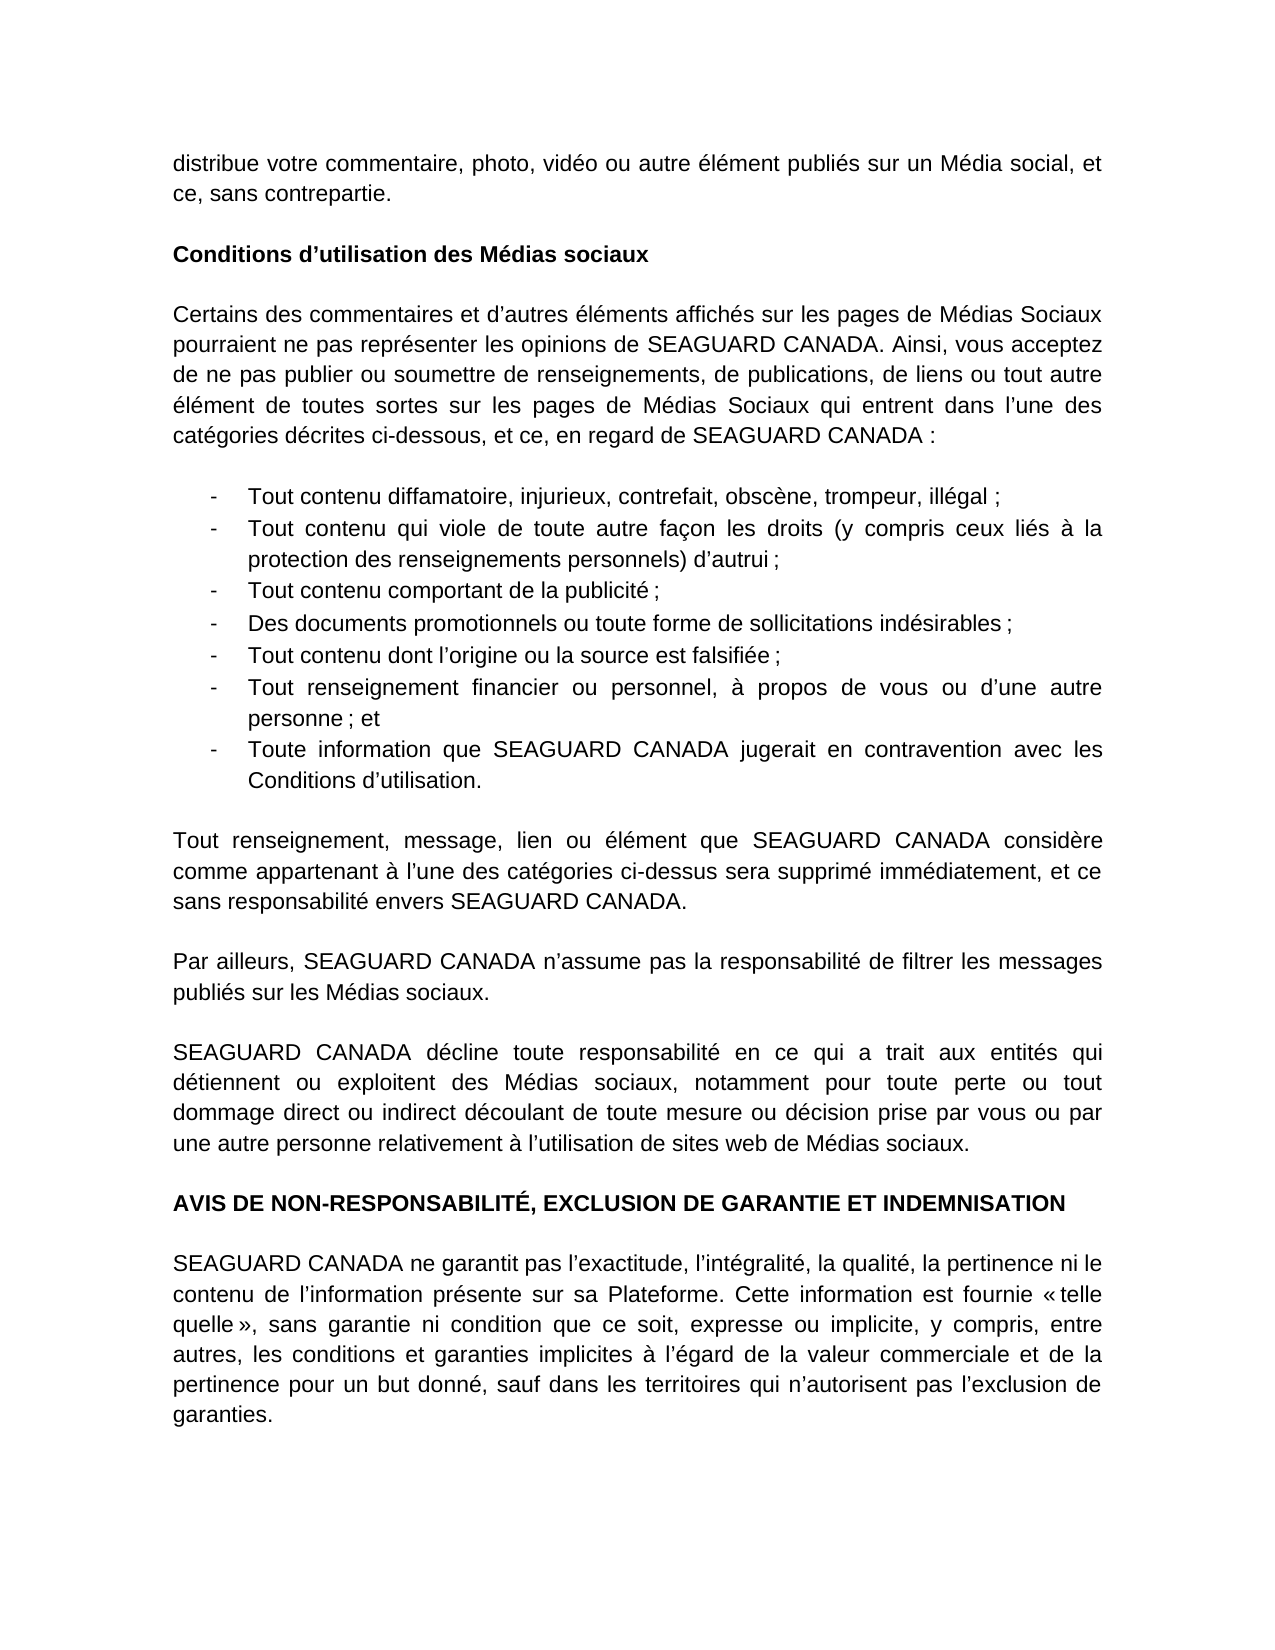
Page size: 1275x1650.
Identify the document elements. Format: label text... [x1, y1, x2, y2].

text Conditions d’utilisation des Médias sociaux [173, 241, 1103, 267]
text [173, 150, 1103, 207]
list Tout contenu comportant de la publicité ; [210, 577, 1103, 604]
text Par ailleurs, SEAGUARD CANADA n’assume pas la responsabilité de filtrer les messages publiés sur les Médias sociaux. [173, 948, 1103, 1005]
list Tout renseignement financier ou personnel, à propos de vous ou d’une autre personne ; et [210, 673, 1103, 731]
list Toute information que SEAGUARD CANADA jugerait en contravention avec les Conditions d’utilisation. [210, 735, 1103, 793]
list Des documents promotionnels ou toute forme de sollicitations indésirables ; [210, 609, 1103, 637]
text AVIS DE NON-RESPONSABILITÉ, EXCLUSION DE GARANTIE ET INDEMNISATION [173, 1190, 1103, 1216]
list Tout contenu dont l’origine ou la source est falsifiée ; [210, 641, 1103, 669]
text SEAGUARD CANADA ne garantit pas l’exactitude, l’intégralité, la qualité, la pertinence ni le contenu de l’information présente sur sa Plateforme. Cette information est fournie « telle quelle », sans garantie ni condition que ce soit, expresse ou implicite, y compris, entre autres, les conditions et garanties implicites à l’égard de la valeur commerciale et de la pertinence pour un but donné, sauf dans les territoires qui n’autorisent pas l’exclusion de garanties. [173, 1250, 1103, 1428]
list Tout contenu diffamatoire, injurieux, contrefait, obscène, trompeur, illégal ; [210, 482, 1103, 510]
text Tout renseignement, message, lien ou élément que SEAGUARD CANADA considère comme appartenant à l’une des catégories ci-dessus sera supprimé immédiatement, et ce sans responsabilité envers SEAGUARD CANADA. [173, 827, 1103, 914]
text Certains des commentaires et d’autres éléments affichés sur les pages de Médias Sociaux pourraient ne pas représenter les opinions de SEAGUARD CANADA. Ainsi, vous acceptez de ne pas publier ou soumettre de renseignements, de publications, de liens ou tout autre élément de toutes sortes sur les pages de Médias Sociaux qui entrent dans l’une des catégories décrites ci-dessous, et ce, en regard de SEAGUARD CANADA : [173, 301, 1103, 448]
text SEAGUARD CANADA décline toute responsabilité en ce qui a trait aux entités qui détiennent ou exploitent des Médias sociaux, notamment pour toute perte ou tout dommage direct ou indirect découlant de toute mesure ou décision prise par vous ou par une autre personne relativement à l’utilisation de sites web de Médias sociaux. [173, 1039, 1103, 1156]
list Tout contenu qui viole de toute autre façon les droits (y compris ceux liés à la protection des renseignements personnels) d’autrui ; [210, 514, 1103, 573]
